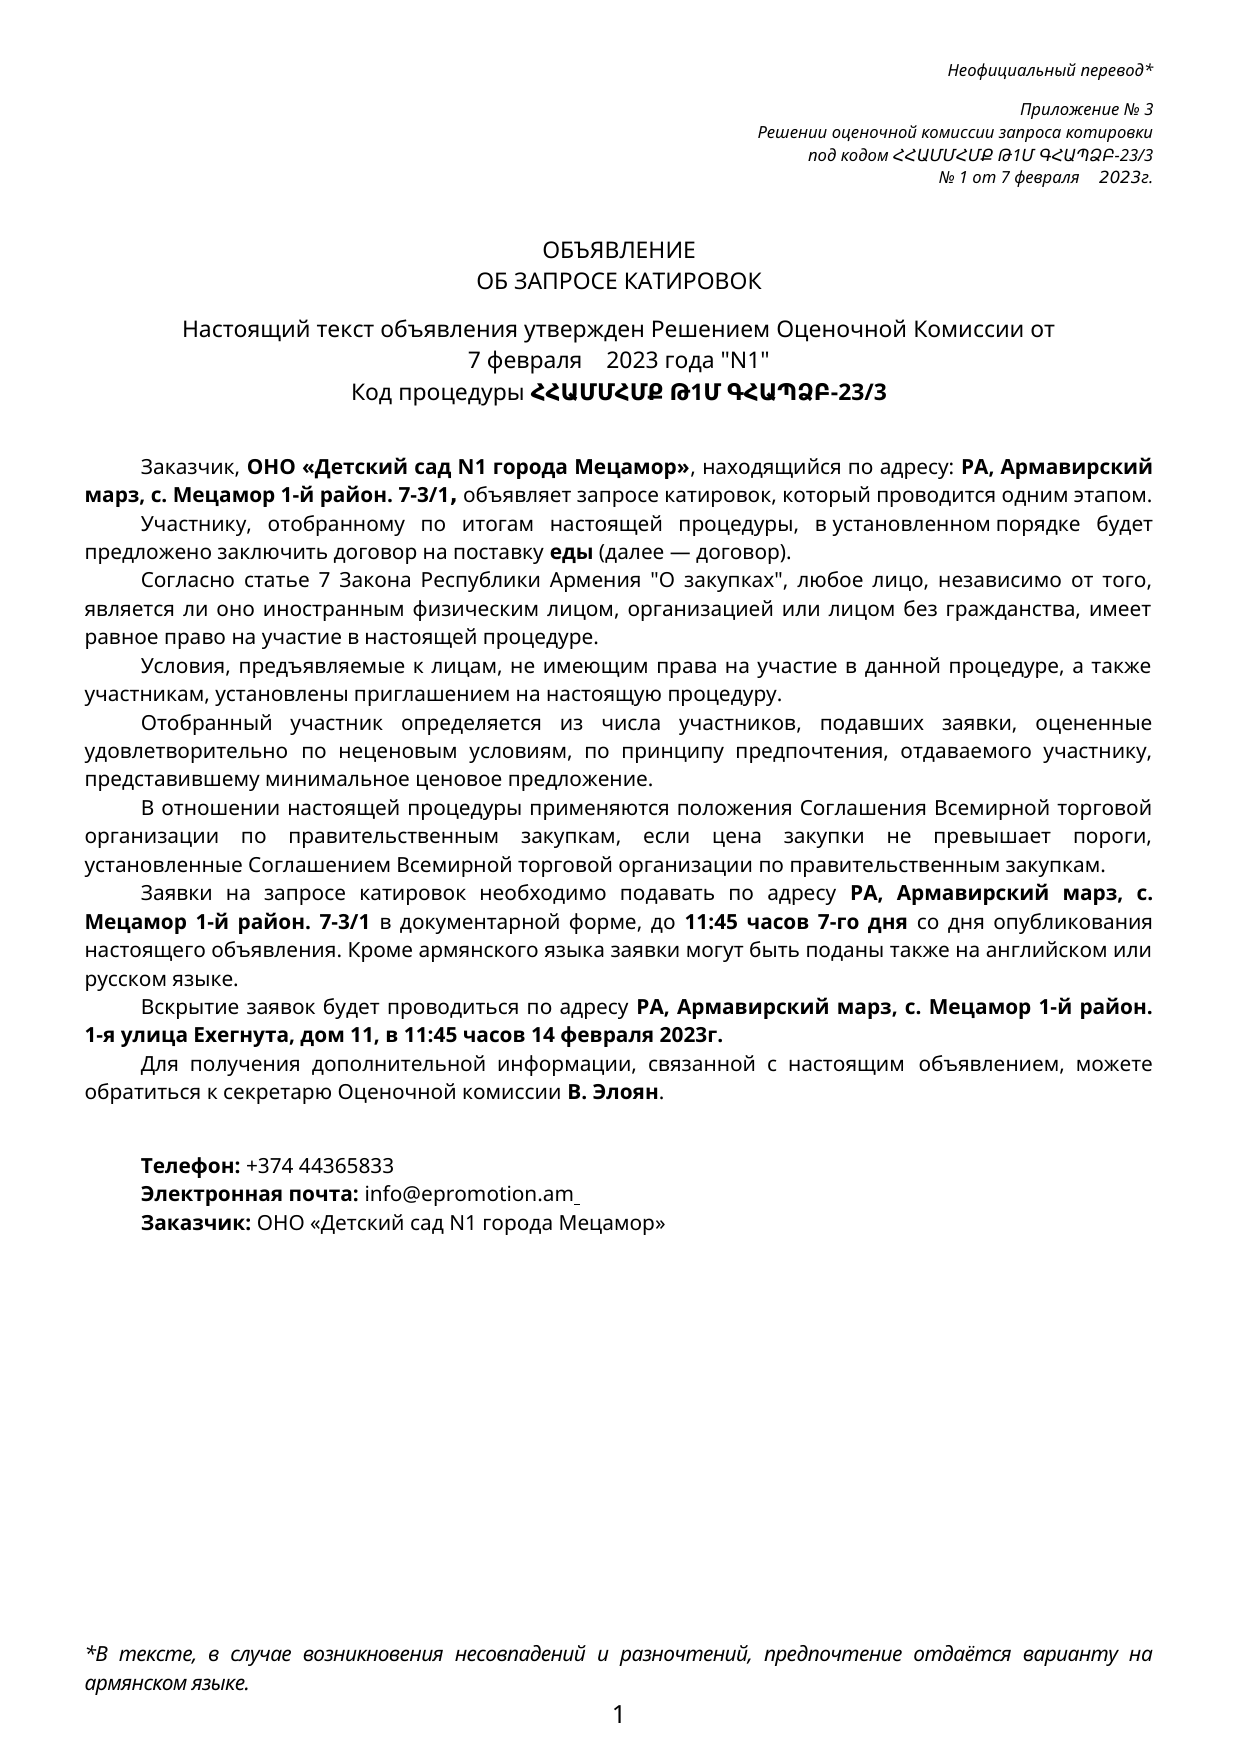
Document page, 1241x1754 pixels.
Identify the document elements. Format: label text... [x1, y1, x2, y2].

text Заявки на запросе катировок необходимо подавать по адресу РА, Армавирский марз, с. Мецамор 1-й район. 7-3/1 в документарной форме, до 11:45 часов 7-го дня со дня опубликования настоящего объявления. Кроме армянского языка заявки могут быть поданы также на английском или русском языке. [84, 878, 1153, 992]
text Отобранный участник определяется из числа участников, подавших заявки, оцененные удовлетворительно по неценовым условиям, по принципу предпочтения, отдаваемого участнику, представившему минимальное ценовое предложение. [84, 708, 1153, 793]
text Приложение № 3 [84, 98, 1153, 121]
text Для получения дополнительной информации, связанной с настоящим объявлением, можете обратиться к секретарю Оценочной комиссии В. Элоян. [84, 1049, 1153, 1106]
text Решении оценочной комиссии запроса котировки под кодом ՀՀԱՄՄՀՄՔ Թ1Մ ԳՀԱՊՁԲ-23/3 № 1 от 7 февраля 2023г. [84, 121, 1153, 189]
text ОБ ЗАПРОСЕ КАТИРОВОК [84, 265, 1153, 296]
text Заказчик: ОНО «Детский сад N1 города Мецамор» [84, 1208, 1153, 1236]
text Настоящий текст объявления утвержден Решением Оценочной Комиссии от [84, 313, 1153, 344]
text В отношении настоящей процедуры применяются положения Соглашения Всемирной торговой организации по правительственным закупкам, eсли цена закупки не превышает пороги, установленные Соглашением Всемирной торговой организации по правительственным закупкам. [84, 793, 1153, 878]
text Вскрытие заявок будет проводиться по адресу РА, Армавирский марз, с. Мецамор 1-й район. 1-я улица Ехегнута, дом 11, в 11:45 часов 14 февраля 2023г. [84, 992, 1153, 1049]
text Условия, предъявляемые к лицам, не имеющим права на участие в данной процедуре, а также участникам, установлены приглашением на настоящую процедуру. [84, 651, 1153, 708]
text Электронная почта: info@epromotion.am [84, 1179, 1153, 1208]
text 7 февраля 2023 года "N1" [84, 344, 1153, 375]
text Код процедуры ՀՀԱՄՄՀՄՔ Թ1Մ ԳՀԱՊՁԲ-23/3 [84, 375, 1153, 407]
text Участнику, отобранному по итогам настоящей процедуры, в установленном порядке будет предложено заключить договор на поставку еды (далее — договор). [84, 509, 1153, 566]
text Телефон: +374 44365833 [84, 1151, 1153, 1179]
text Заказчик, ОНО «Детский сад N1 города Мецамор», находящийся по адресу: РА, Армавирский марз, с. Мецамор 1-й район. 7-3/1, объявляет запросе катировок, который проводится одним этапом. [84, 452, 1153, 509]
text Согласно статье 7 Закона Республики Армения "О закупках", любое лицо, независимо от того, является ли оно иностранным физическим лицом, организацией или лицом без гражданства, имеет равное право на участие в настоящей процедуре. [84, 566, 1153, 651]
text ОБЪЯВЛЕНИЕ [84, 234, 1153, 265]
